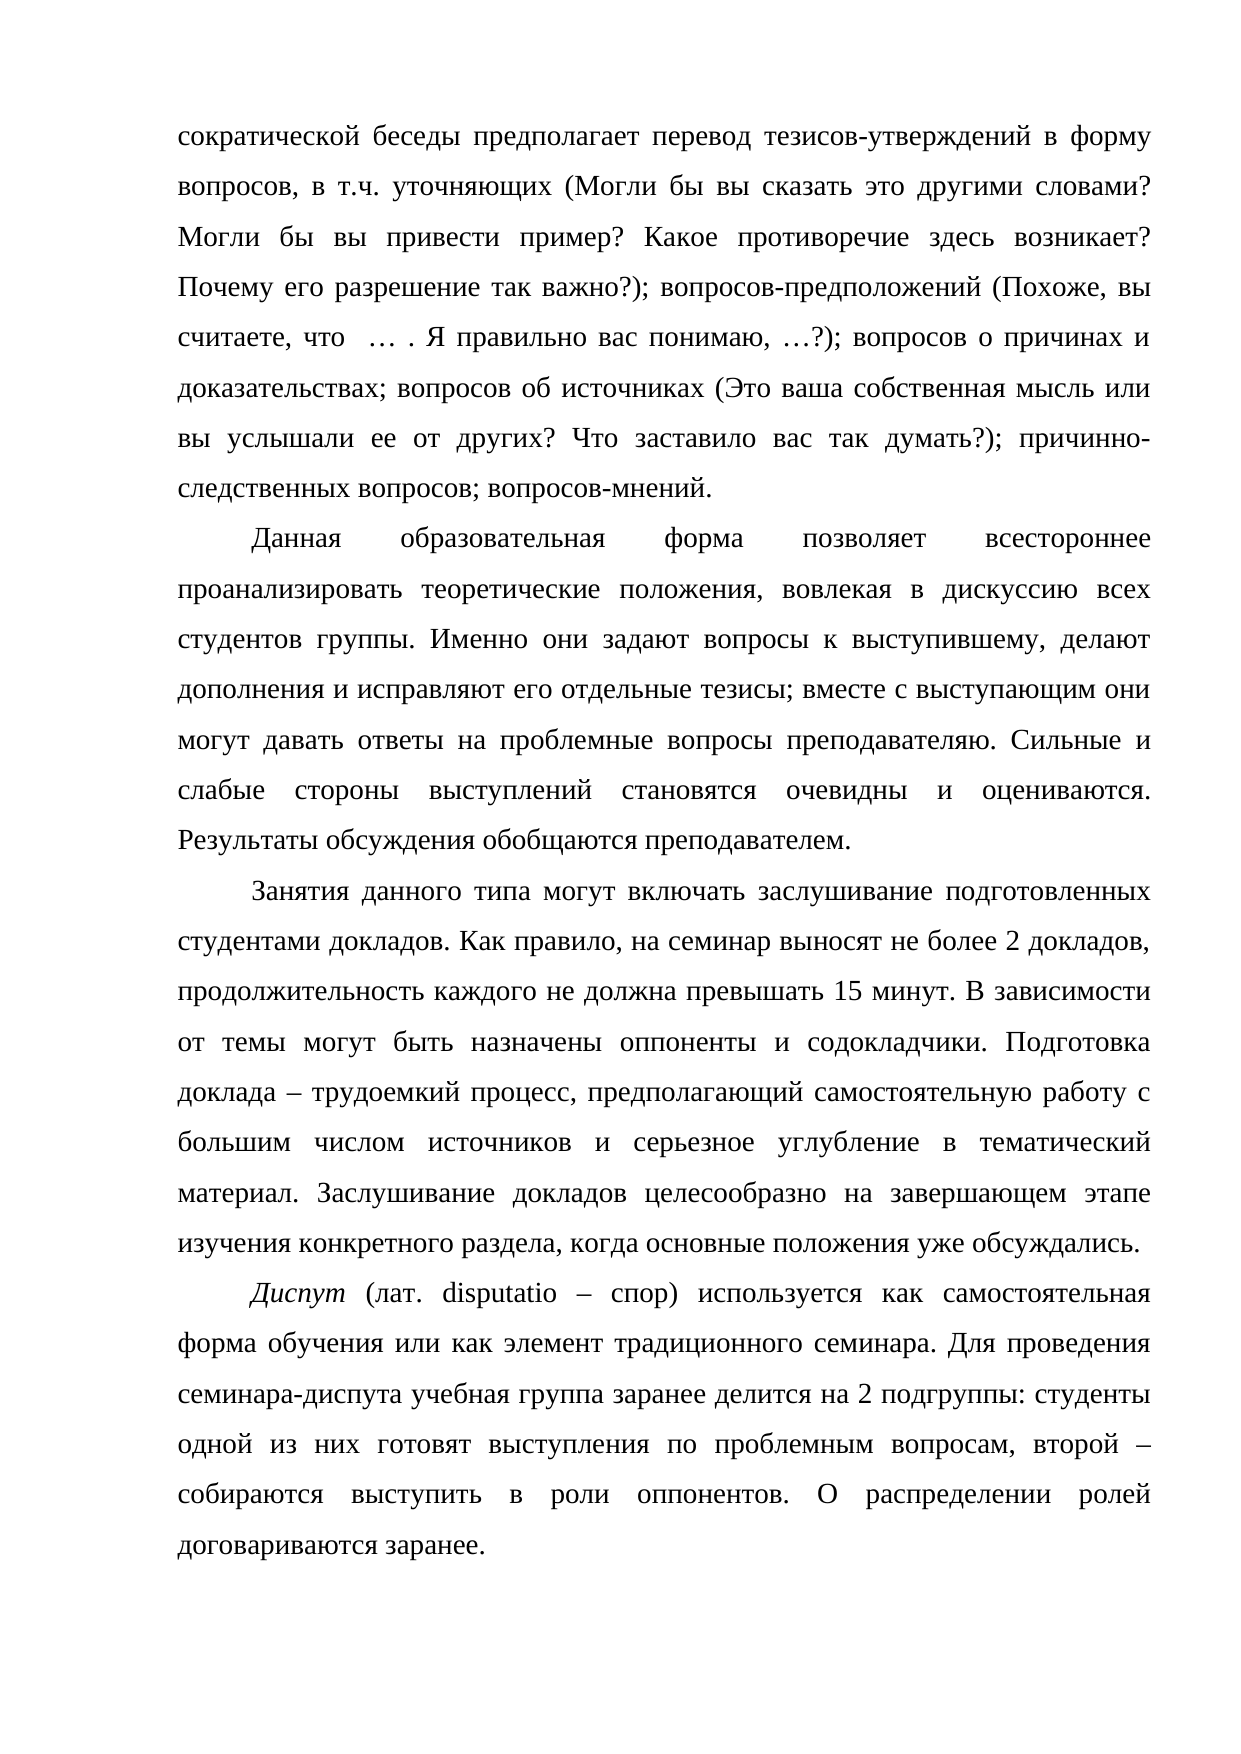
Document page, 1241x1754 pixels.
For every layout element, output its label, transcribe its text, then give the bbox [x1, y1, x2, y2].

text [177, 118, 1152, 504]
text Данная образовательная форма позволяет всестороннее проанализировать теоретические положения, вовлекая в дискуссию всех студентов группы. Именно они задают вопросы к выступившему, делают дополнения и исправляют его отдельные тезисы; вместе с выступающим они могут давать ответы на проблемные вопросы преподавателяю. Сильные и слабые стороны выступлений становятся очевидны и оцениваются. Результаты обсуждения обобщаются преподавателем. [177, 521, 1152, 856]
text Занятия данного типа могут включать заслушивание подготовленных студентами докладов. Как правило, на семинар выносят не более 2 докладов, продолжительность каждого не должна превышать 15 минут. В зависимости от темы могут быть назначены оппоненты и содокладчики. Подготовка доклада – трудоемкий процесс, предполагающий самостоятельную работу с большим числом источников и серьезное углубление в тематический материал. Заслушивание докладов целесообразно на завершающем этапе изучения конкретного раздела, когда основные положения уже обсуждались. [177, 873, 1152, 1258]
text Диспут (лат. disputatio – спор) используется как самостоятельная форма обучения или как элемент традиционного семинара. Для проведения семинара-диспута учебная группа заранее делится на 2 подгруппы: студенты одной из них готовят выступления по проблемным вопросам, второй – собираются выступить в роли оппонентов. О распределении ролей договариваются заранее. [177, 1275, 1152, 1560]
